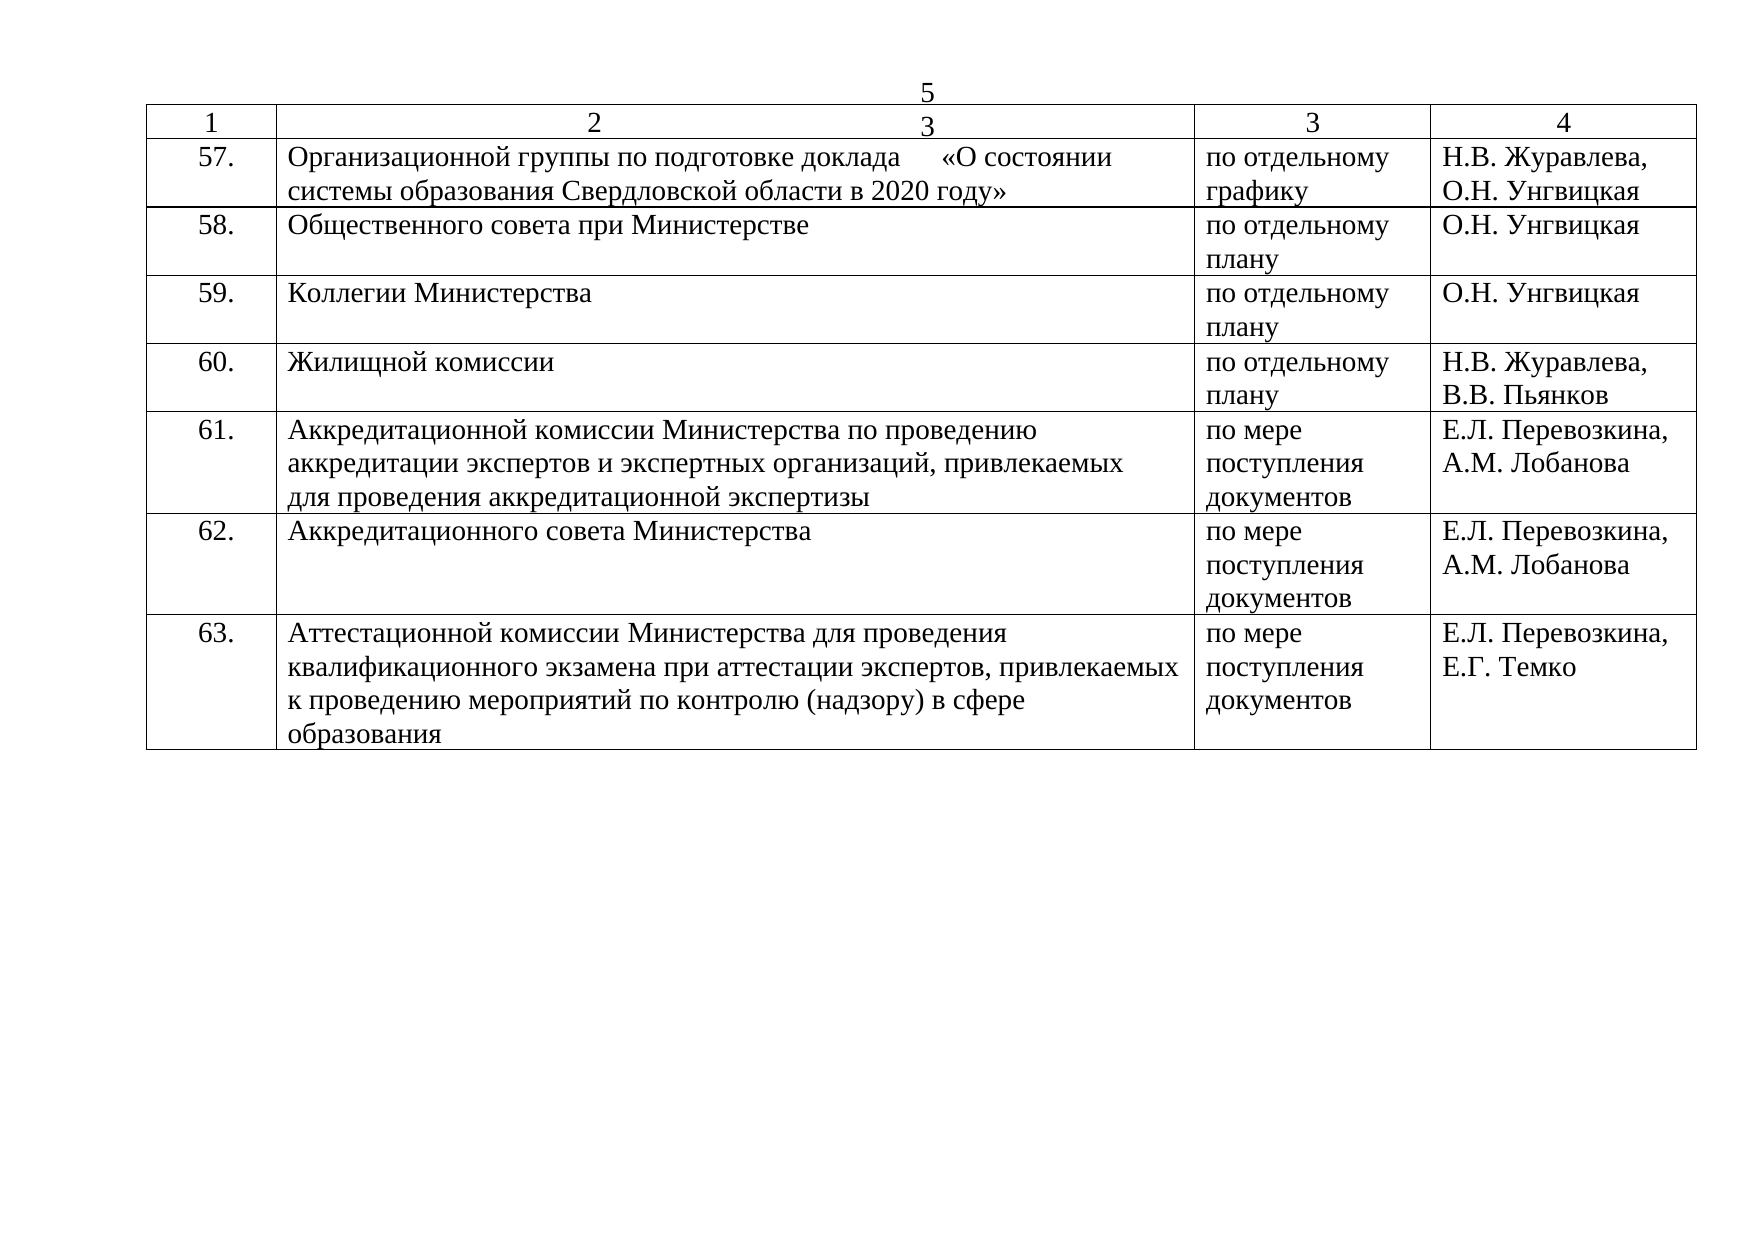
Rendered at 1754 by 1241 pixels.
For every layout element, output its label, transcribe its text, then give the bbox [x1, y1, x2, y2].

table_cell Жилищной комиссии [277, 344, 1194, 411]
table_cell Общественного совета при Министерстве [277, 208, 1194, 274]
table_cell Е.Л. Перевозкина, А.М. Лобанова [1431, 412, 1696, 512]
table_cell по отдельному плану [1195, 344, 1430, 411]
table_cell по отдельному графику [1195, 139, 1430, 206]
table_cell О.Н. Унгвицкая [1431, 208, 1696, 274]
table_cell по мере поступления документов [1195, 514, 1430, 614]
table_cell Н.В. Журавлева, О.Н. Унгвицкая [1431, 139, 1696, 206]
table_cell по мере поступления документов [1195, 412, 1430, 512]
table_cell по отдельному плану [1195, 276, 1430, 343]
table_cell по отдельному плану [1195, 208, 1430, 274]
table_cell Аттестационной комиссии Министерства для проведения квалификационного экзамена при аттестации экспертов, привлекаемых к проведению мероприятий по контролю (надзору) в сфере образования [277, 615, 1194, 749]
table_cell [147, 344, 276, 411]
table_cell [147, 208, 276, 274]
table_cell [147, 615, 276, 749]
table_cell [147, 514, 276, 614]
table_cell Коллегии Министерства [277, 276, 1194, 343]
table_header 4 [1431, 105, 1696, 138]
table_cell Аккредитационного совета Министерства [277, 514, 1194, 614]
table_cell [147, 412, 276, 512]
table_header 2 [277, 105, 1194, 138]
table_header 1 [147, 105, 276, 138]
table_cell Организационной группы по подготовке доклада «О состоянии системы образования Свердловской области в 2020 году» [277, 139, 1194, 206]
table_cell Е.Л. Перевозкина, А.М. Лобанова [1431, 514, 1696, 614]
table_cell О.Н. Унгвицкая [1431, 276, 1696, 343]
table_header 3 [1195, 105, 1430, 138]
table_cell Аккредитационной комиссии Министерства по проведению аккредитации экспертов и экспертных организаций, привлекаемых для проведения аккредитационной экспертизы [277, 412, 1194, 512]
table_cell [147, 276, 276, 343]
table_cell Е.Л. Перевозкина, Е.Г. Темко [1431, 615, 1696, 749]
table_cell Н.В. Журавлева, В.В. Пьянков [1431, 344, 1696, 411]
table_cell по мере поступления документов [1195, 615, 1430, 749]
table_cell [147, 139, 276, 206]
